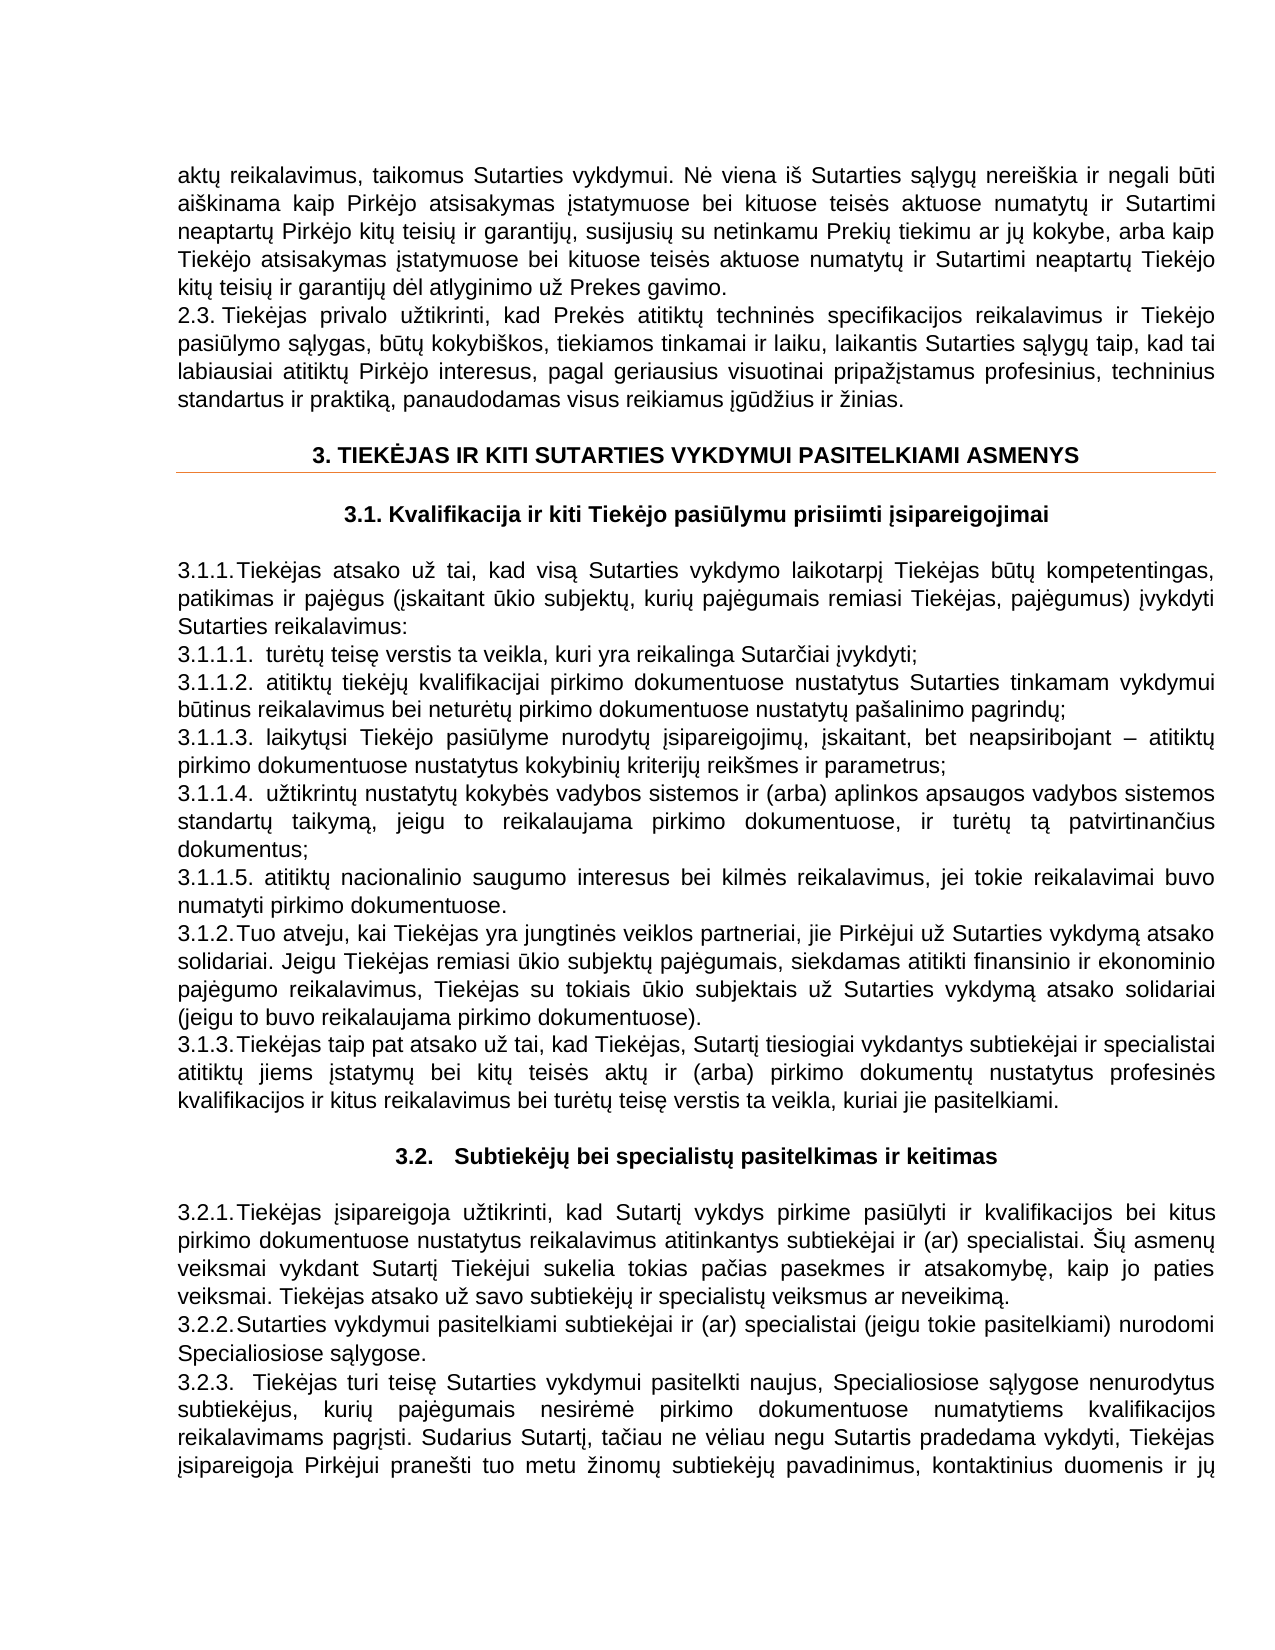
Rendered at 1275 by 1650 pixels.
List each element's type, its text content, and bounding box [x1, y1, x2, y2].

text 3.1.1.2. atitiktų tiekėjų kvalifikacijai pirkimo dokumentuose nustatytus Sutarties tinkamam vykdymui būtinus reikalavimus bei neturėtų pirkimo dokumentuose nustatytų pašalinimo pagrindų; [177, 668, 1216, 723]
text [177, 162, 1216, 300]
text 3.1.1.1. turėtų teisę verstis ta veikla, kuri yra reikalinga Sutarčiai įvykdyti; [177, 641, 1216, 667]
text 3.1.2. Tuo atveju, kai Tiekėjas yra jungtinės veiklos partneriai, jie Pirkėjui už Sutarties vykdymą atsako solidariai. Jeigu Tiekėjas remiasi ūkio subjektų pajėgumais, siekdamas atitikti finansinio ir ekonominio pajėgumo reikalavimus, Tiekėjas su tokiais ūkio subjektais už Sutarties vykdymą atsako solidariai (jeigu to buvo reikalaujama pirkimo dokumentuose). [177, 920, 1216, 1030]
text 3.1.1. Tiekėjas atsako už tai, kad visą Sutarties vykdymo laikotarpį Tiekėjas būtų kompetentingas, patikimas ir pajėgus (įskaitant ūkio subjektų, kurių pajėgumais remiasi Tiekėjas, pajėgumus) įvykdyti Sutarties reikalavimus: [177, 557, 1216, 639]
text 3.1.1.4. užtikrintų nustatytų kokybės vadybos sistemos ir (arba) aplinkos apsaugos vadybos sistemos standartų taikymą, jeigu to reikalaujama pirkimo dokumentuose, ir turėtų tą patvirtinančius dokumentus; [177, 780, 1216, 862]
text 3.2. Subtiekėjų bei specialistų pasitelkimas ir keitimas [177, 1143, 1216, 1169]
text 3.1. Kvalifikacija ir kiti Tiekėjo pasiūlymu prisiimti įsipareigojimai [177, 501, 1216, 527]
text 3.1.3. Tiekėjas taip pat atsako už tai, kad Tiekėjas, Sutartį tiesiogiai vykdantys subtiekėjai ir specialistai atitiktų jiems įstatymų bei kitų teisės aktų ir (arba) pirkimo dokumentų nustatytus profesinės kvalifikacijos ir kitus reikalavimus bei turėtų teisę verstis ta veikla, kuriai jie pasitelkiami. [177, 1031, 1216, 1114]
text 3.2.1. Tiekėjas įsipareigoja užtikrinti, kad Sutartį vykdys pirkime pasiūlyti ir kvalifikacijos bei kitus pirkimo dokumentuose nustatytus reikalavimus atitinkantys subtiekėjai ir (ar) specialistai. Šių asmenų veiksmai vykdant Sutartį Tiekėjui sukelia tokias pačias pasekmes ir atsakomybę, kaip jo paties veiksmai. Tiekėjas atsako už savo subtiekėjų ir specialistų veiksmus ar neveikimą. [177, 1281, 1216, 1309]
text 3.1.1.5. atitiktų nacionalinio saugumo interesus bei kilmės reikalavimus, jei tokie reikalavimai buvo numatyti pirkimo dokumentuose. [177, 864, 1216, 918]
text 3.2.2. Sutarties vykdymui pasitelkiami subtiekėjai ir (ar) specialistai (jeigu tokie pasitelkiami) nurodomi Specialiosiose sąlygose. [177, 1311, 1216, 1366]
text 3.2.1. Tiekėjas įsipareigoja užtikrinti, kad Sutartį vykdys pirkime pasiūlyti ir kvalifikacijos bei kitus pirkimo dokumentuose nustatytus reikalavimus atitinkantys subtiekėjai ir (ar) specialistai. Šių asmenų veiksmai vykdant Sutartį Tiekėjui sukelia tokias pačias pasekmes ir atsakomybę, kaip jo paties veiksmai. Tiekėjas atsako už savo subtiekėjų ir specialistų veiksmus ar neveikimą. [177, 1199, 1216, 1227]
text 3.1.1.3. laikytųsi Tiekėjo pasiūlyme nurodytų įsipareigojimų, įskaitant, bet neapsiribojant – atitiktų pirkimo dokumentuose nustatytus kokybinių kriterijų reikšmes ir parametrus; [177, 724, 1216, 779]
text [177, 1368, 1216, 1396]
text 2.3. Tiekėjas privalo užtikrinti, kad Prekės atitiktų techninės specifikacijos reikalavimus ir Tiekėjo pasiūlymo sąlygas, būtų kokybiškos, tiekiamos tinkamai ir laiku, laikantis Sutarties sąlygų taip, kad tai labiausiai atitiktų Pirkėjo interesus, pagal geriausius visuotinai pripažįstamus profesinius, techninius standartus ir praktiką, panaudodamas visus reikiamus įgūdžius ir žinias. [177, 302, 1216, 412]
subtitle 3. TIEKĖJAS IR KITI SUTARTIES VYKDYMUI PASITELKIAMI ASMENYS [176, 442, 1216, 472]
